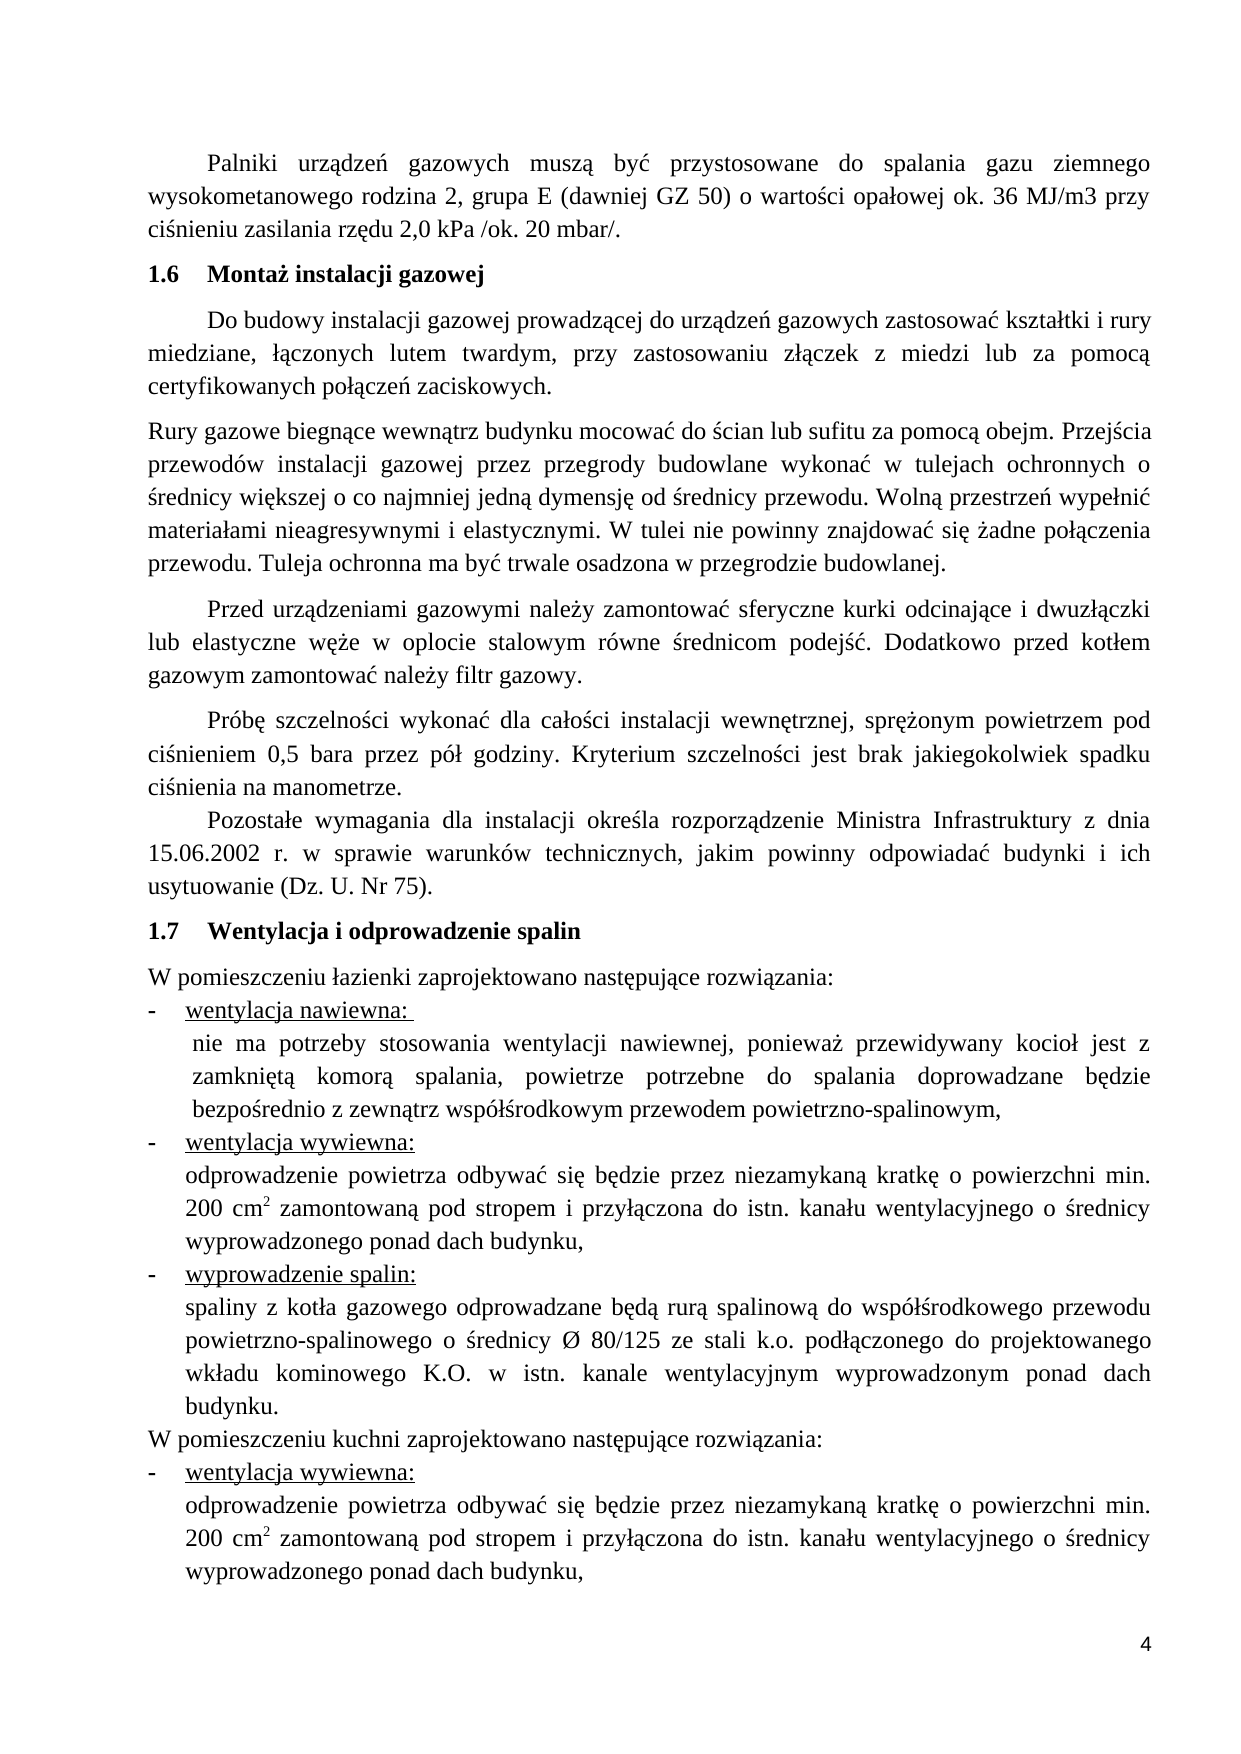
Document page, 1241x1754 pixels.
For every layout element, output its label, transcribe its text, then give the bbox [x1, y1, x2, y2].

title wyprowadzenie spalin: [148, 1259, 1152, 1288]
title W pomieszczeniu łazienki zaprojektowano następujące rozwiązania: [148, 962, 1152, 991]
text Do budowy instalacji gazowej prowadzącej do urządzeń gazowych zastosować kształtki i rury miedziane, łączonych lutem twardym, przy zastosowaniu złączek z miedzi lub za pomocą certyfikowanych połączeń zaciskowych. [148, 305, 1152, 400]
subtitle Montaż instalacji gazowej [148, 259, 1152, 288]
title W pomieszczeniu kuchni zaprojektowano następujące rozwiązania: [148, 1424, 1152, 1453]
text Pozostałe wymagania dla instalacji określa rozporządzenie Ministra Infrastruktury z dnia 15.06.2002 r. w sprawie warunków technicznych, jakim powinny odpowiadać budynki i ich usytuowanie (Dz. U. Nr 75). [148, 805, 1152, 899]
subtitle Wentylacja i odprowadzenie spalin [148, 916, 1152, 945]
title odprowadzenie powietrza odbywać się będzie przez niezamykaną kratkę o powierzchni min. 200 cm2 zamontowaną pod stropem i przyłączona do istn. kanału wentylacyjnego o średnicy wyprowadzonego ponad dach budynku, [185, 1160, 1152, 1255]
text Przed urządzeniami gazowymi należy zamontować sferyczne kurki odcinające i dwuzłączki lub elastyczne węże w oplocie stalowym równe średnicom podejść. Dodatkowo przed kotłem gazowym zamontować należy filtr gazowy. [148, 594, 1152, 689]
title nie ma potrzeby stosowania wentylacji nawiewnej, ponieważ przewidywany kocioł jest z zamkniętą komorą spalania, powietrze potrzebne do spalania doprowadzane będzie bezpośrednio z zewnątrz współśrodkowym przewodem powietrzno-spalinowym, [192, 1028, 1152, 1123]
text Próbę szczelności wykonać dla całości instalacji wewnętrznej, sprężonym powietrzem pod ciśnieniem 0,5 bara przez pół godziny. Kryterium szczelności jest brak jakiegokolwiek spadku ciśnienia na manometrze. [148, 706, 1152, 800]
text Palniki urządzeń gazowych muszą być przystosowane do spalania gazu ziemnego wysokometanowego rodzina 2, grupa E (dawniej GZ 50) o wartości opałowej ok. 36 MJ/m3 przy ciśnieniu zasilania rzędu 2,0 kPa /ok. 20 mbar/. [148, 148, 1152, 242]
text Rury gazowe biegnące wewnątrz budynku mocować do ścian lub sufitu za pomocą obejm. Przejścia przewodów instalacji gazowej przez przegrody budowlane wykonać w tulejach ochronnych o średnicy większej o co najmniej jedną dymensję od średnicy przewodu. Wolną przestrzeń wypełnić materiałami nieagresywnymi i elastycznymi. W tulei nie powinny znajdować się żadne połączenia przewodu. Tuleja ochronna ma być trwale osadzona w przegrodzie budowlanej. [148, 416, 1152, 577]
title spaliny z kotła gazowego odprowadzane będą rurą spalinową do współśrodkowego przewodu powietrzno-spalinowego o średnicy Ø 80/125 ze stali k.o. podłączonego do projektowanego wkładu kominowego K.O. w istn. kanale wentylacyjnym wyprowadzonym ponad dach budynku. [185, 1292, 1152, 1420]
title wentylacja wywiewna: [148, 1127, 1152, 1156]
title odprowadzenie powietrza odbywać się będzie przez niezamykaną kratkę o powierzchni min. 200 cm2 zamontowaną pod stropem i przyłączona do istn. kanału wentylacyjnego o średnicy wyprowadzonego ponad dach budynku, [185, 1490, 1152, 1585]
title wentylacja nawiewna: [148, 995, 1152, 1023]
title wentylacja wywiewna: [148, 1457, 1152, 1486]
